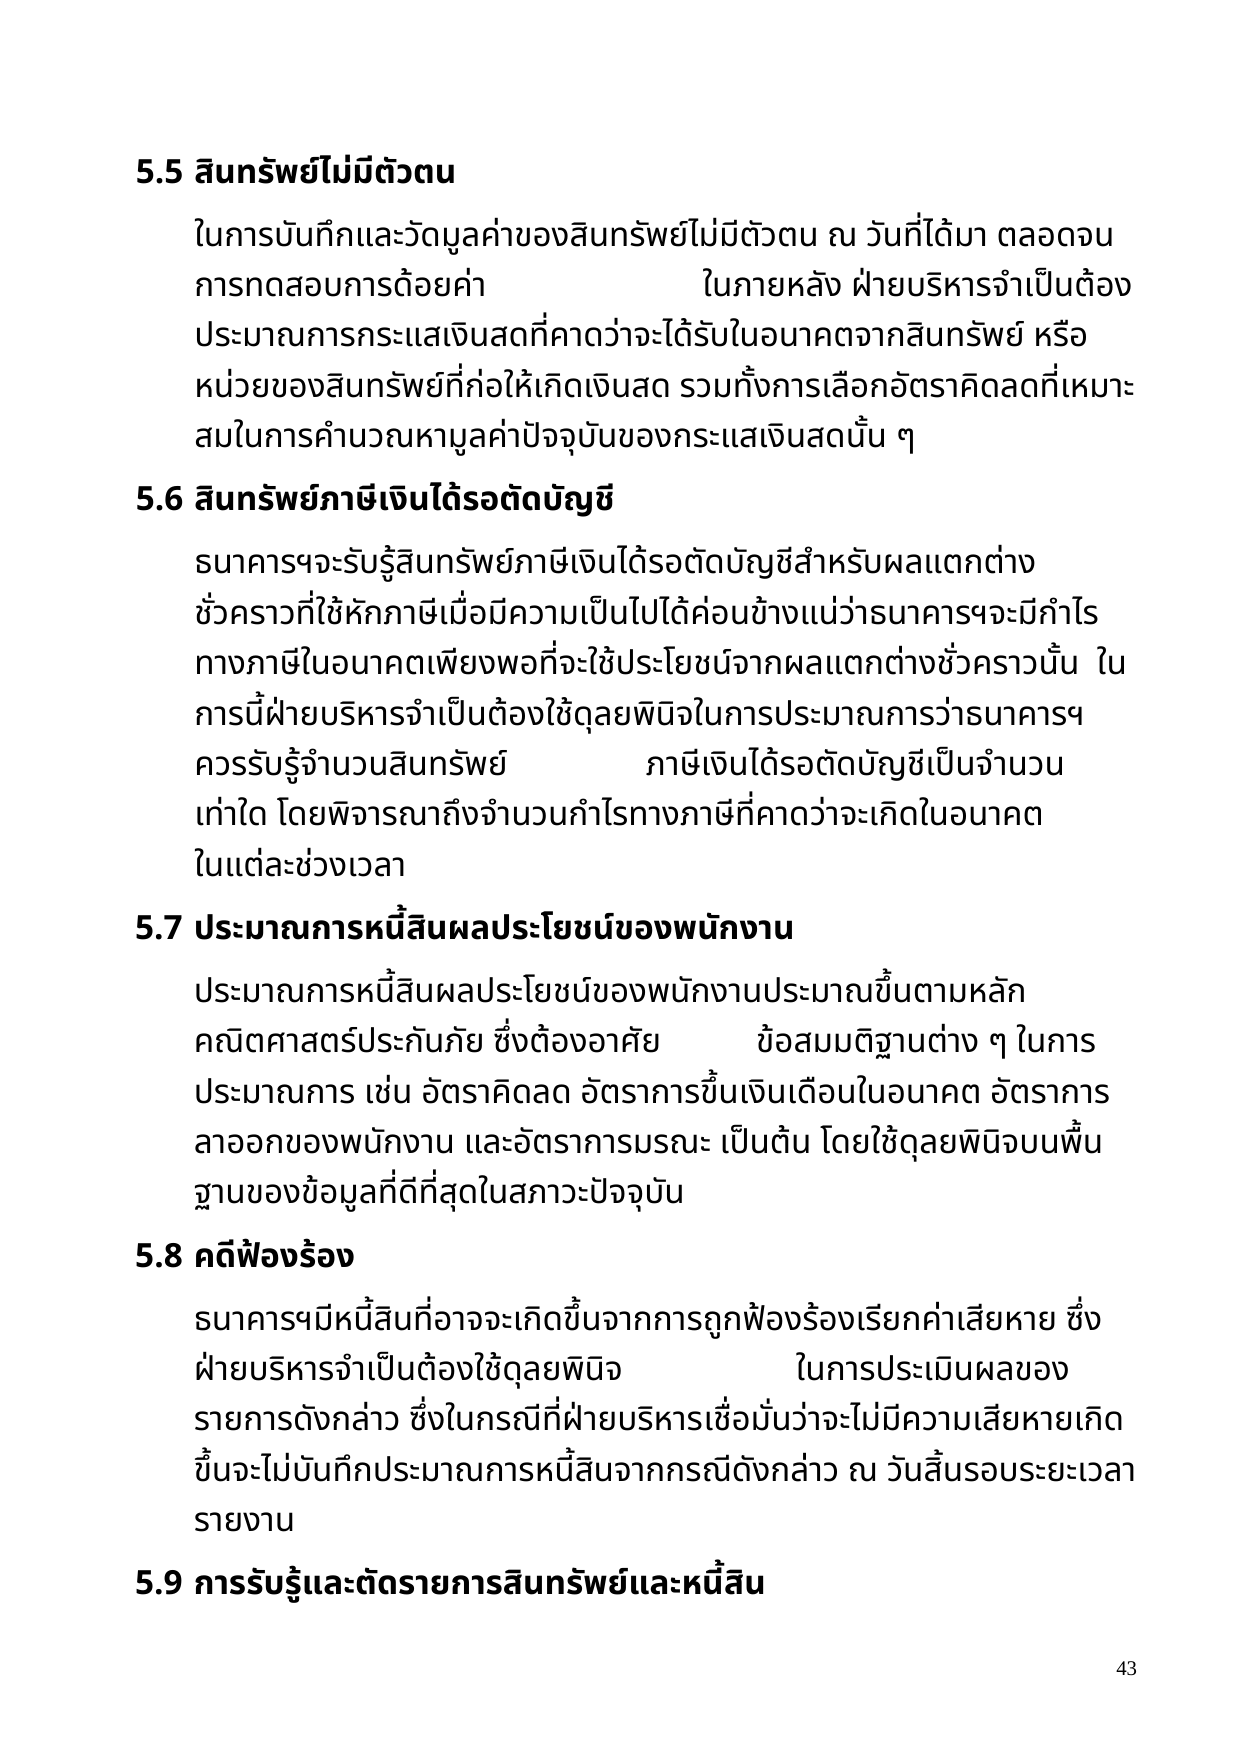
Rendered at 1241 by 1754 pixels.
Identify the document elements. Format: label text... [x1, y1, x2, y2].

text 5.9 การรับรู้และตัดรายการสินทรัพย์และหนี้สิน [135, 1559, 1137, 1610]
text ธนาคารฯจะรับรู้สินทรัพย์ภาษีเงินได้รอตัดบัญชีสำหรับผลแตกต่างชั่วคราวที่ใช้หักภาษีเมื่อมีความเป็นไปได้ค่อนข้างแน่ว่าธนาคารฯจะมีกำไรทางภาษีในอนาคตเพียงพอที่จะใช้ประโยชน์จากผลแตกต่างชั่วคราวนั้น ในการนี้ฝ่ายบริหารจำเป็นต้องใช้ดุลยพินิจในการประมาณการว่าธนาคารฯควรรับรู้จำนวนสินทรัพย์ ภาษีเงินได้รอตัดบัญชีเป็นจำนวนเท่าใด โดยพิจารณาถึงจำนวนกำไรทางภาษีที่คาดว่าจะเกิดในอนาคต ในแต่ละช่วงเวลา [136, 538, 1137, 891]
text ประมาณการหนี้สินผลประโยชน์ของพนักงานประมาณขึ้นตามหลักคณิตศาสตร์ประกันภัย ซึ่งต้องอาศัย ข้อสมมติฐานต่าง ๆ ในการประมาณการ เช่น อัตราคิดลด อัตราการขึ้นเงินเดือนในอนาคต อัตราการลาออกของพนักงาน และอัตราการมรณะ เป็นต้น โดยใช้ดุลยพินิจบนพื้นฐานของข้อมูลที่ดีที่สุดในสภาวะปัจจุบัน [135, 967, 1137, 1219]
text 5.5 สินทรัพย์ไม่มีตัวตน [136, 147, 1137, 198]
text 5.8 คดีฟ้องร้อง [135, 1231, 1137, 1282]
text ในการบันทึกและวัดมูลค่าของสินทรัพย์ไม่มีตัวตน ณ วันที่ได้มา ตลอดจนการทดสอบการด้อยค่า ในภายหลัง ฝ่ายบริหารจำเป็นต้องประมาณการกระแสเงินสดที่คาดว่าจะได้รับในอนาคตจากสินทรัพย์ หรือ หน่วยของสินทรัพย์ที่ก่อให้เกิดเงินสด รวมทั้งการเลือกอัตราคิดลดที่เหมาะสมในการคำนวณหามูลค่าปัจจุบันของกระแสเงินสดนั้น ๆ [136, 211, 1137, 463]
text 5.7 ประมาณการหนี้สินผลประโยชน์ของพนักงาน [135, 904, 1137, 954]
text ธนาคารฯมีหนี้สินที่อาจจะเกิดขึ้นจากการถูกฟ้องร้องเรียกค่าเสียหาย ซึ่งฝ่ายบริหารจำเป็นต้องใช้ดุลยพินิจ ในการประเมินผลของรายการดังกล่าว ซึ่งในกรณีที่ฝ่ายบริหารเชื่อมั่นว่าจะไม่มีความเสียหายเกิดขึ้นจะไม่บันทึกประมาณการหนี้สินจากกรณีดังกล่าว ณ วันสิ้นรอบระยะเวลารายงาน [135, 1294, 1137, 1547]
text 5.6 สินทรัพย์ภาษีเงินได้รอตัดบัญชี [136, 475, 1137, 526]
